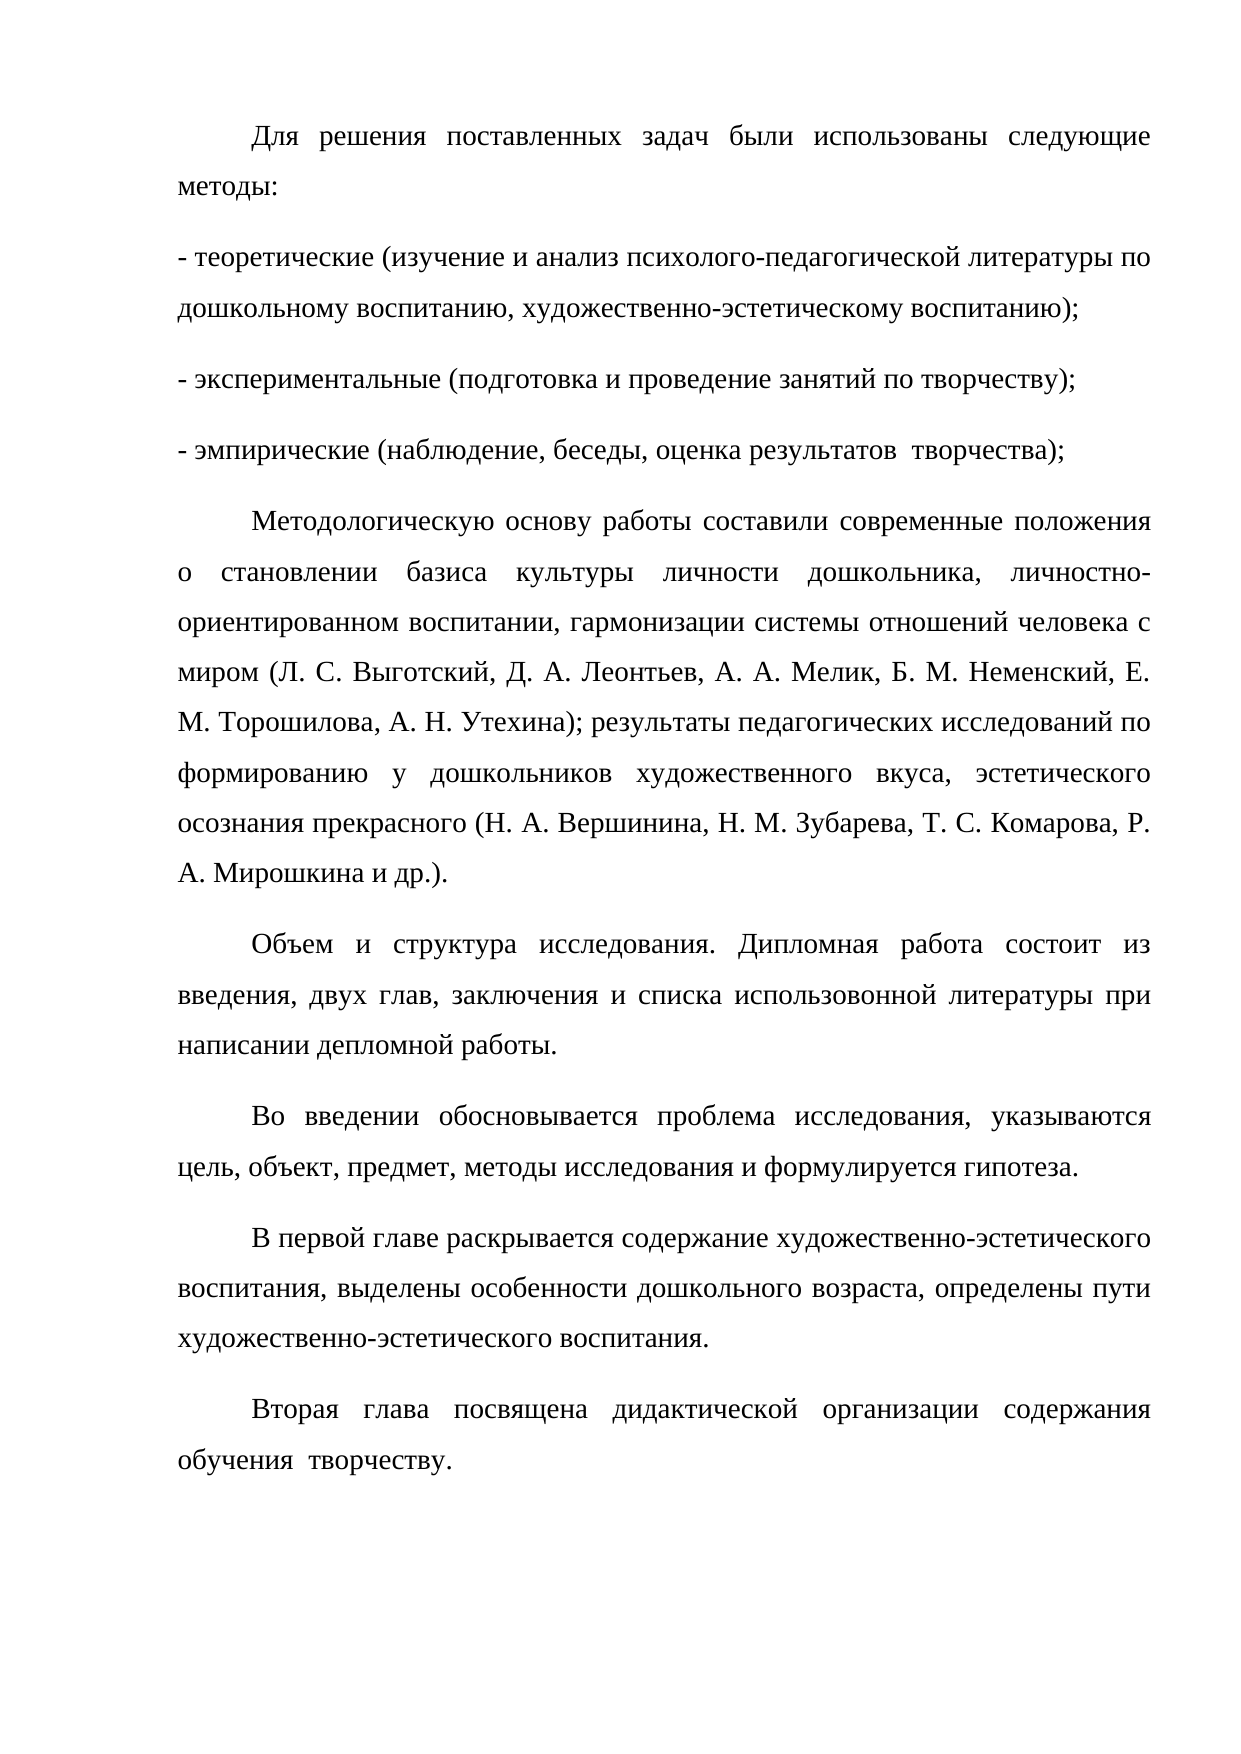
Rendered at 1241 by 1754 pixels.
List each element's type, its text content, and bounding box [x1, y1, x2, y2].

text Методологическую основу работы составили современные положения о становлении базиса культуры личности дошкольника, личностно-ориентированном воспитании, гармонизации системы отношений человека с миром (Л. С. Выготский, Д. А. Леонтьев, А. А. Мелик, Б. М. Неменский, Е. М. Торошилова, А. Н. Утехина); результаты педагогических исследований по формированию у дошкольников художественного вкуса, эстетического осознания прекрасного (Н. А. Вершинина, Н. М. Зубарева, Т. С. Комарова, Р. А. Мирошкина и др.). [177, 503, 1152, 889]
text - эмпирические (наблюдение, беседы, оценка результатов творчества); [177, 432, 1152, 466]
text Вторая глава посвящена дидактической организации содержания обучения творчеству. [177, 1392, 1152, 1476]
text Во введении обосновывается проблема исследования, указываются цель, объект, предмет, методы исследования и формулируется гипотеза. [177, 1098, 1152, 1182]
text Объем и структура исследования. Дипломная работа состоит из введения, двух глав, заключения и списка использовонной литературы при написании депломной работы. [177, 927, 1152, 1061]
text - экспериментальные (подготовка и проведение занятий по творчеству); [177, 361, 1152, 394]
text - теоретические (изучение и анализ психолого-педагогической литературы по дошкольному воспитанию, художественно-эстетическому воспитанию); [177, 239, 1152, 323]
text В первой главе раскрывается содержание художественно-эстетического воспитания, выделены особенности дошкольного возраста, определены пути художественно-эстетического воспитания. [177, 1220, 1152, 1354]
text Для решения поставленных задач были использованы следующие методы: [177, 118, 1152, 202]
